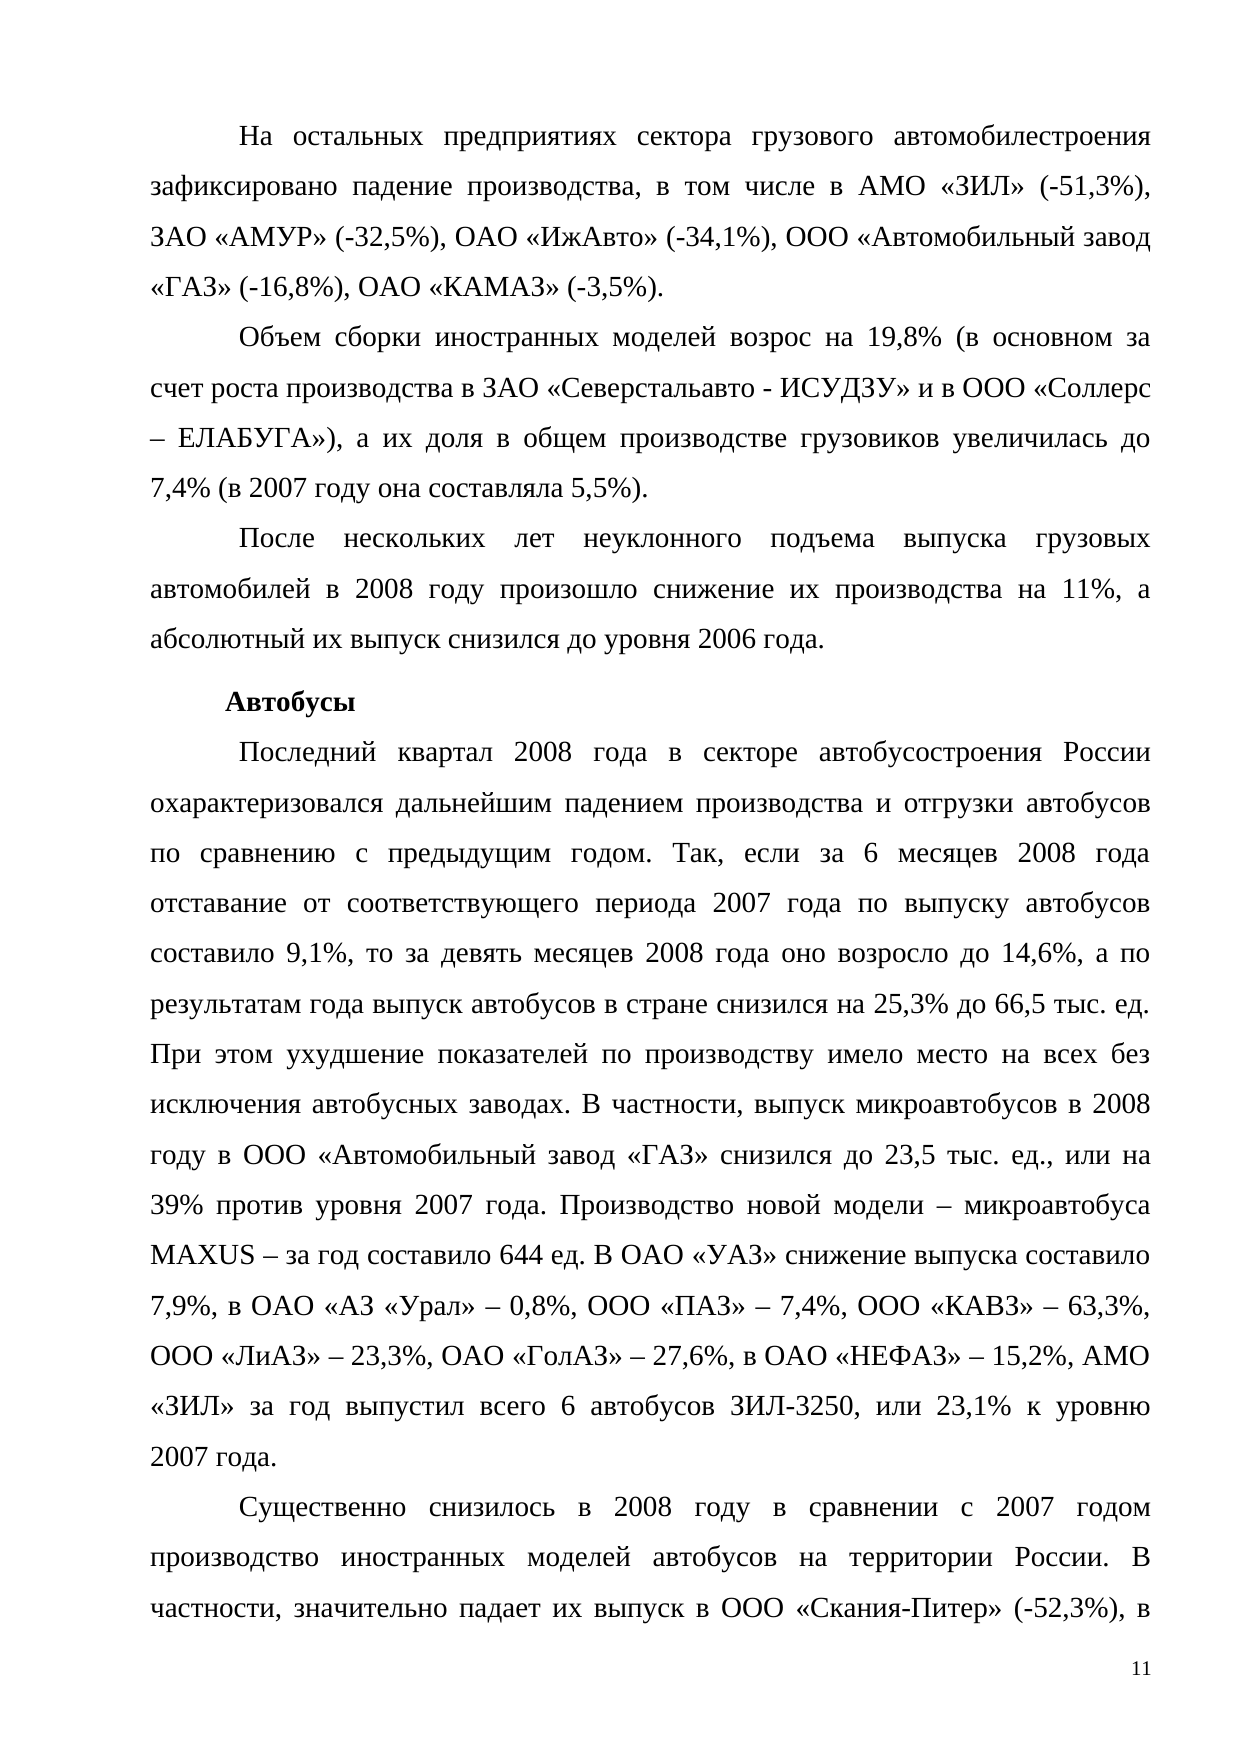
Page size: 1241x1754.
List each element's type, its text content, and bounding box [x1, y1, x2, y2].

text Последний квартал 2008 года в секторе автобусостроения России охарактеризовался дальнейшим падением производства и отгрузки автобусов по сравнению с предыдущим годом. Так, если за 6 месяцев 2008 года отставание от соответствующего периода 2007 года по выпуску автобусов составило 9,1%, то за девять месяцев 2008 года оно возросло до 14,6%, а по результатам года выпуск автобусов в стране снизился на 25,3% до 66,5 тыс. ед. При этом ухудшение показателей по производству имело место на всех без исключения автобусных заводах. В частности, выпуск микроавтобусов в 2008 году в ООО «Автомобильный завод «ГАЗ» снизился до 23,5 тыс. ед., или на 39% против уровня 2007 года. Производство новой модели – микроавтобуса MAXUS – за год составило 644 ед. В ОАО «УАЗ» снижение выпуска составило 7,9%, в ОАО «АЗ «Урал» – 0,8%, ООО «ПАЗ» – 7,4%, ООО «КАВЗ» – 63,3%, ООО «ЛиАЗ» – 23,3%, ОАО «ГолАЗ» – 27,6%, в ОАО «НЕФАЗ» – 15,2%, АМО «ЗИЛ» за год выпустил всего 6 автобусов ЗИЛ-3250, или 23,1% к уровню 2007 года. [150, 734, 1152, 1472]
text Объем сборки иностранных моделей возрос на 19,8% (в основном за счет роста производства в ЗАО «Северстальавто - ИСУДЗУ» и в ООО «Соллерс – ЕЛАБУГА»), а их доля в общем производстве грузовиков увеличилась до 7,4% (в 2007 году она составляла 5,5%). [150, 319, 1152, 504]
text На остальных предприятиях сектора грузового автомобилестроения зафиксировано падение производства, в том числе в АМО «ЗИЛ» (-51,3%), ЗАО «АМУР» (-32,5%), ОАО «ИжАвто» (-34,1%), ООО «Автомобильный завод «ГАЗ» (-16,8%), ОАО «КАМАЗ» (-3,5%). [150, 118, 1152, 303]
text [150, 1489, 1152, 1623]
text Автобусы [225, 684, 1152, 718]
text После нескольких лет неуклонного подъема выпуска грузовых автомобилей в 2008 году произошло снижение их производства на 11%, а абсолютный их выпуск снизился до уровня 2006 года. [150, 521, 1152, 655]
